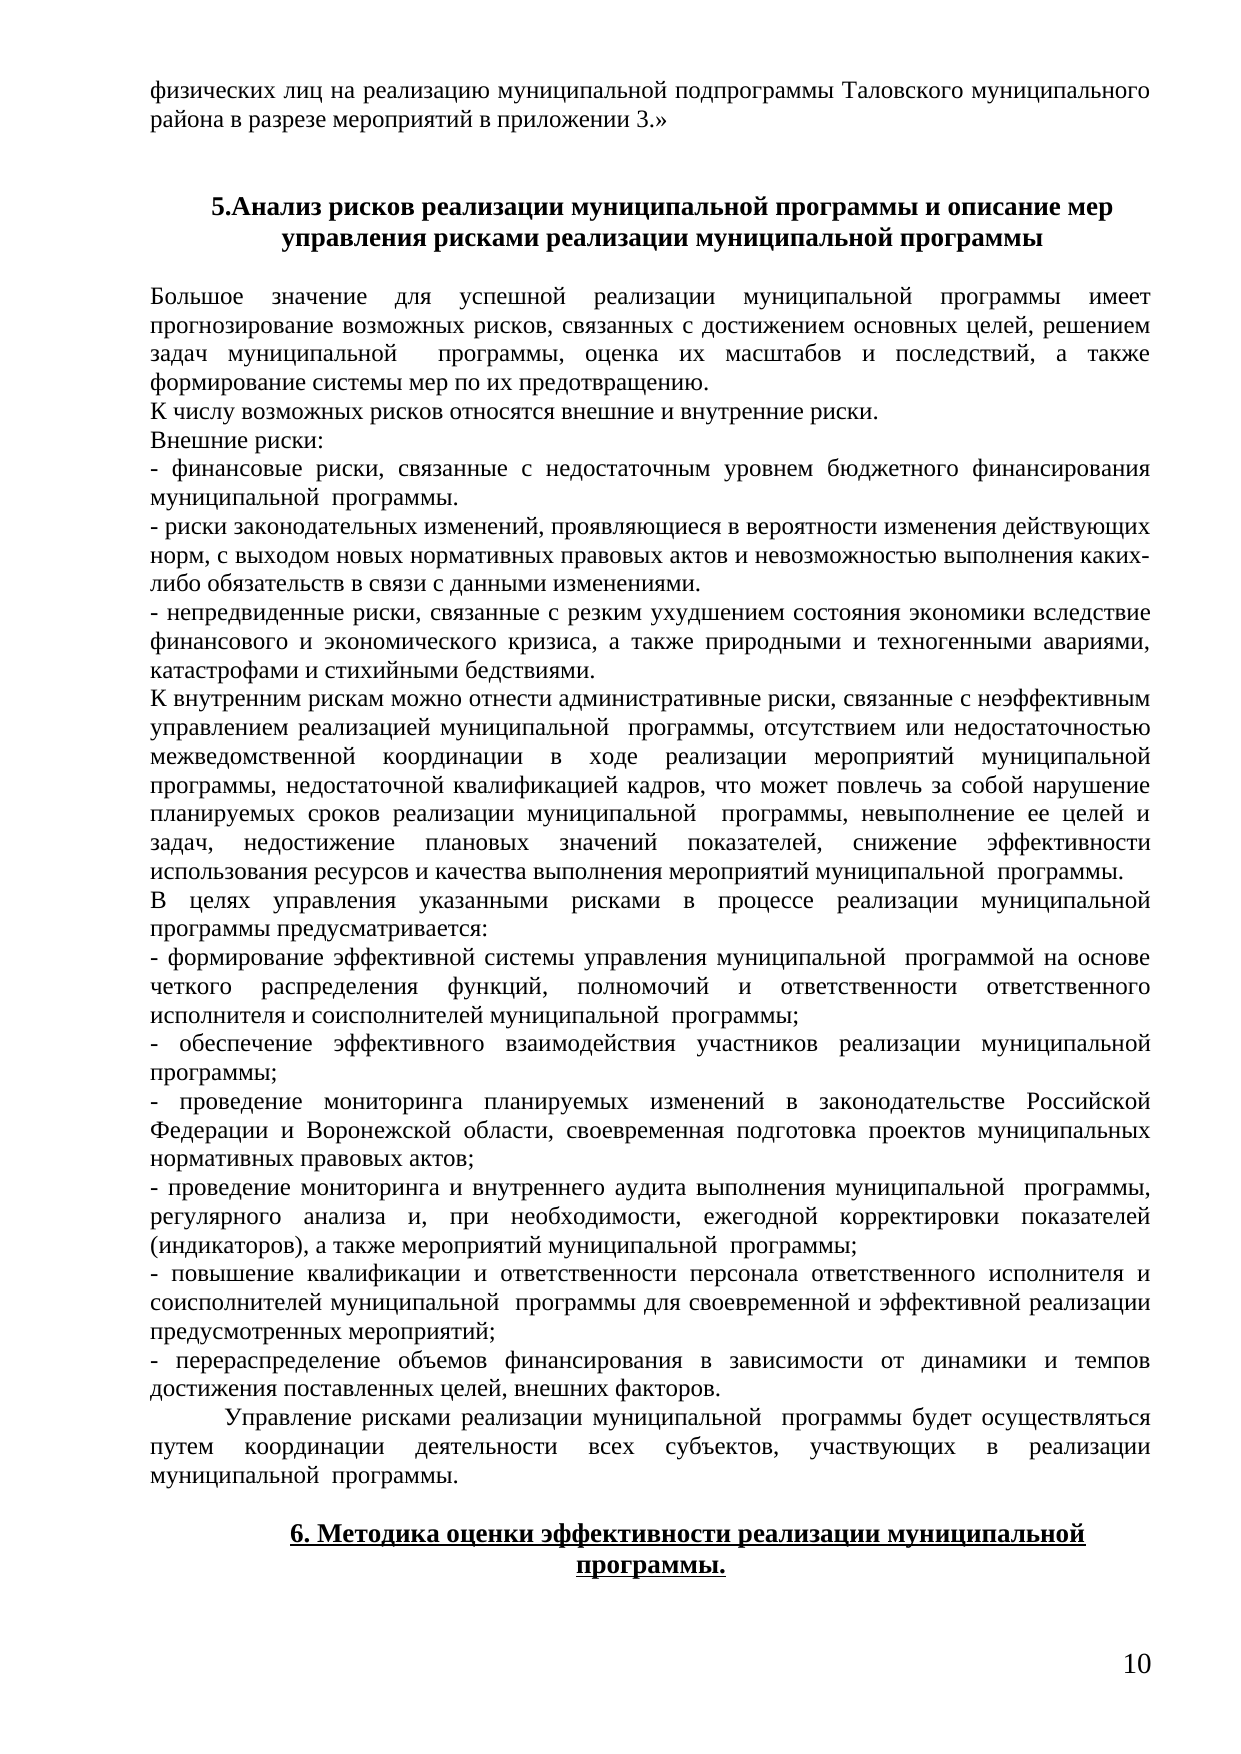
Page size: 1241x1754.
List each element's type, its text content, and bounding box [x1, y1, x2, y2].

text К числу возможных рисков относятся внешние и внутренние риски. [150, 396, 1152, 425]
text Управление рисками реализации муниципальной программы будет осуществляться путем координации деятельности всех субъектов, участвующих в реализации муниципальной программы. [150, 1402, 1152, 1488]
text - проведение мониторинга и внутреннего аудита выполнения муниципальной программы, регулярного анализа и, при необходимости, ежегодной корректировки показателей (индикаторов), а также мероприятий муниципальной программы; [150, 1172, 1152, 1258]
text В целях управления указанными рисками в процессе реализации муниципальной программы предусматривается: [150, 885, 1152, 942]
text К внутренним рискам можно отнести административные риски, связанные с неэффективным управлением реализацией муниципальной программы, отсутствием или недостаточностью межведомственной координации в ходе реализации мероприятий муниципальной программы, недостаточной квалификацией кадров, что может повлечь за собой нарушение планируемых сроков реализации муниципальной программы, невыполнение ее целей и задач, недостижение плановых значений показателей, снижение эффективности использования ресурсов и качества выполнения мероприятий муниципальной программы. [150, 683, 1152, 885]
text - повышение квалификации и ответственности персонала ответственного исполнителя и соисполнителей муниципальной программы для своевременной и эффективной реализации предусмотренных мероприятий; [150, 1258, 1152, 1345]
text Внешние риски: [150, 425, 1152, 453]
text 6. Методика оценки эффективности реализации муниципальной программы. [150, 1517, 1152, 1579]
text - непредвиденные риски, связанные с резким ухудшением состояния экономики вследствие финансового и экономического кризиса, а также природными и техногенными авариями, катастрофами и стихийными бедствиями. [150, 597, 1152, 683]
text - обеспечение эффективного взаимодействия участников реализации муниципальной программы; [150, 1028, 1152, 1086]
text - проведение мониторинга планируемых изменений в законодательстве Российской Федерации и Воронежской области, своевременная подготовка проектов муниципальных нормативных правовых актов; [150, 1086, 1152, 1172]
text Большое значение для успешной реализации муниципальной программы имеет прогнозирование возможных рисков, связанных с достижением основных целей, решением задач муниципальной программы, оценка их масштабов и последствий, а также формирование системы мер по их предотвращению. [150, 281, 1152, 396]
text - перераспределение объемов финансирования в зависимости от динамики и темпов достижения поставленных целей, внешних факторов. [150, 1345, 1152, 1402]
text - финансовые риски, связанные с недостаточным уровнем бюджетного финансирования муниципальной программы. [150, 453, 1152, 511]
text - риски законодательных изменений, проявляющиеся в вероятности изменения действующих норм, с выходом новых нормативных правовых актов и невозможностью выполнения каких-либо обязательств в связи с данными изменениями. [150, 511, 1152, 597]
text 5.Анализ рисков реализации муниципальной программы и описание мер управления рисками реализации муниципальной программы [173, 190, 1152, 252]
text - формирование эффективной системы управления муниципальной программой на основе четкого распределения функций, полномочий и ответственности ответственного исполнителя и соисполнителей муниципальной программы; [150, 942, 1152, 1028]
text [150, 75, 1152, 132]
